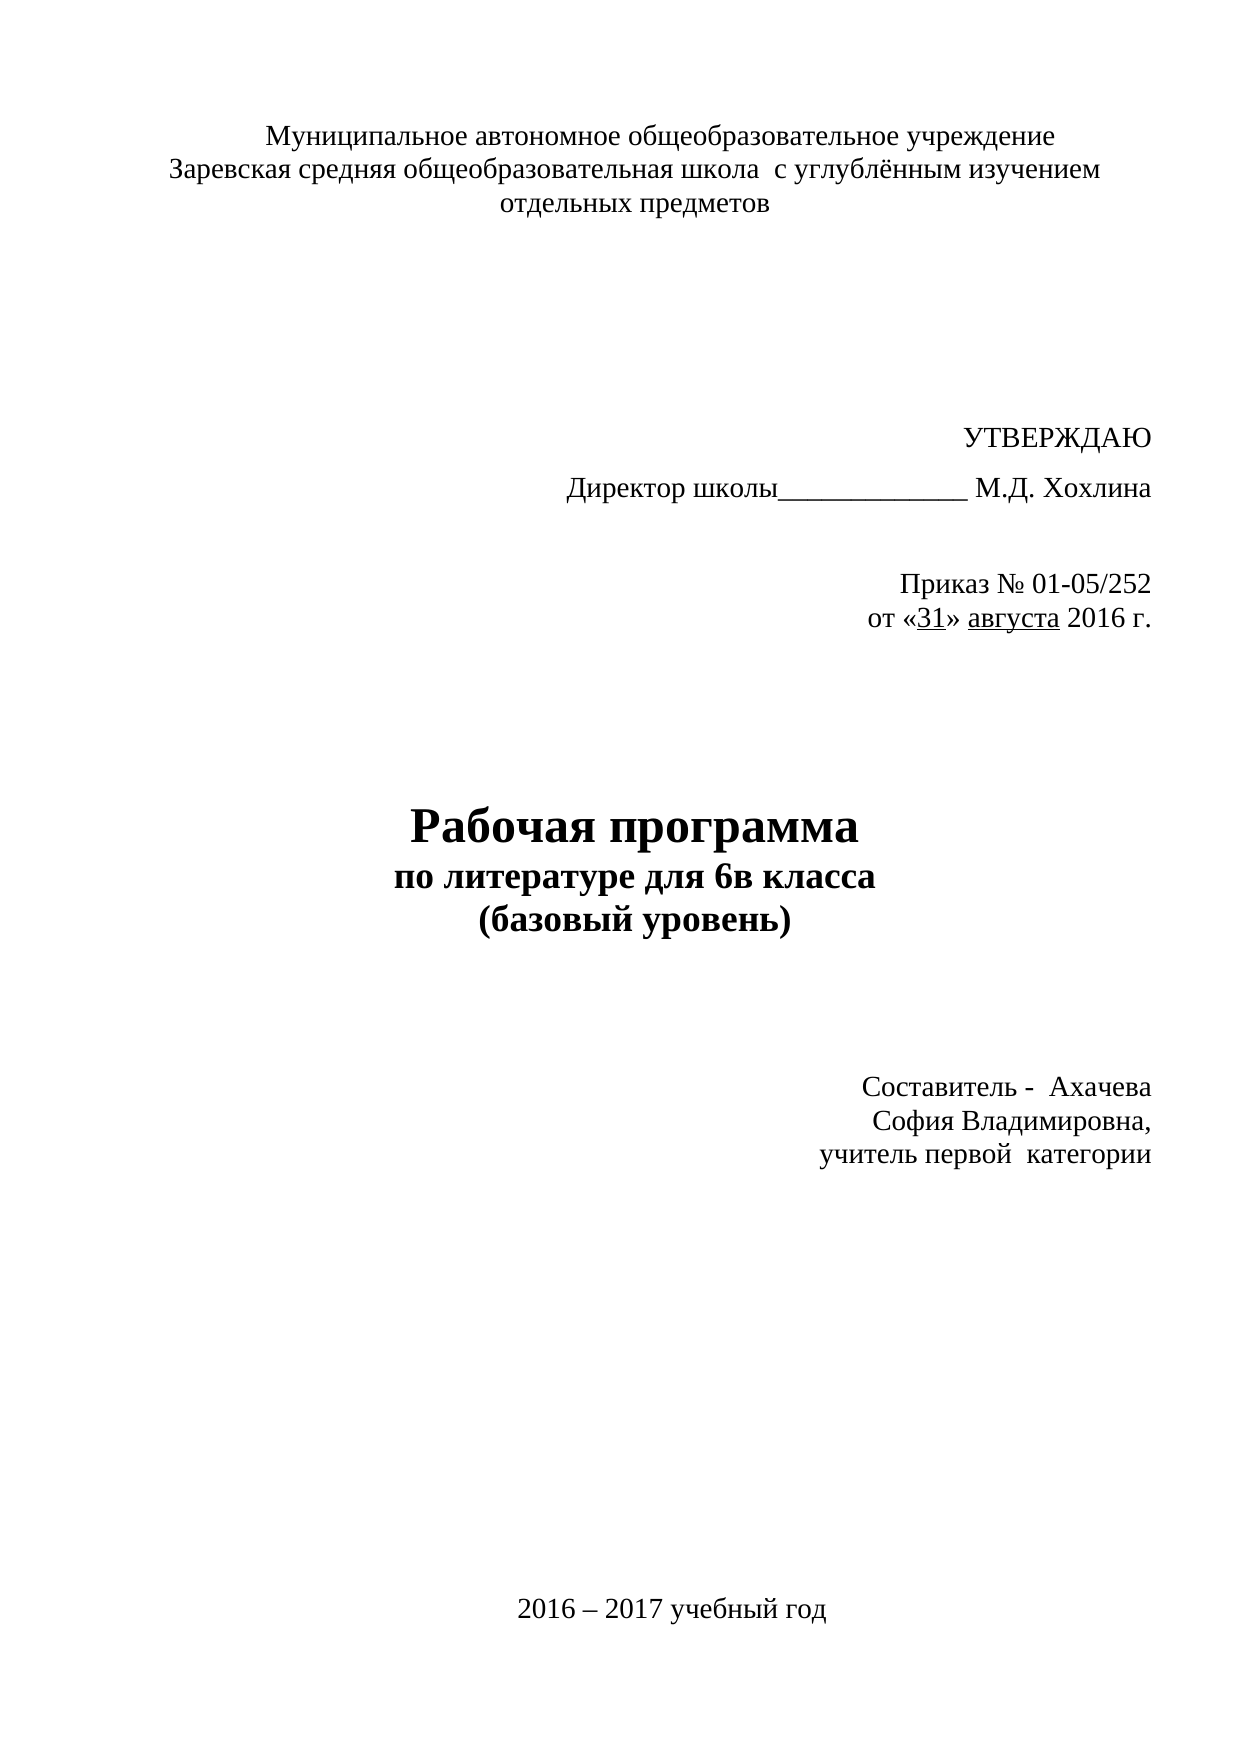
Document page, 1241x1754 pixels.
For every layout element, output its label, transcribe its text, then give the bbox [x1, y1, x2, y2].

text София Владимировна, [118, 1103, 1152, 1136]
text от «31» августа 2016 г. [118, 600, 1152, 633]
text Заревская средняя общеобразовательная школа с углублённым изучением отдельных предметов [118, 152, 1152, 219]
text 2016 – 2017 учебный год [118, 1592, 1152, 1625]
text (базовый уровень) [118, 897, 1152, 940]
text УТВЕРЖДАЮ [118, 420, 1152, 453]
text Приказ № 01-05/252 [118, 566, 1152, 600]
text Директор школы_____________ М.Д. Хохлина [118, 470, 1152, 504]
text по литературе для 6в класса [118, 854, 1152, 897]
text Составитель - Ахачева [118, 1069, 1152, 1103]
text Рабочая программа [118, 796, 1152, 854]
text учитель первой категории [118, 1136, 1152, 1170]
text Муниципальное автономное общеобразовательное учреждение [118, 118, 1152, 152]
